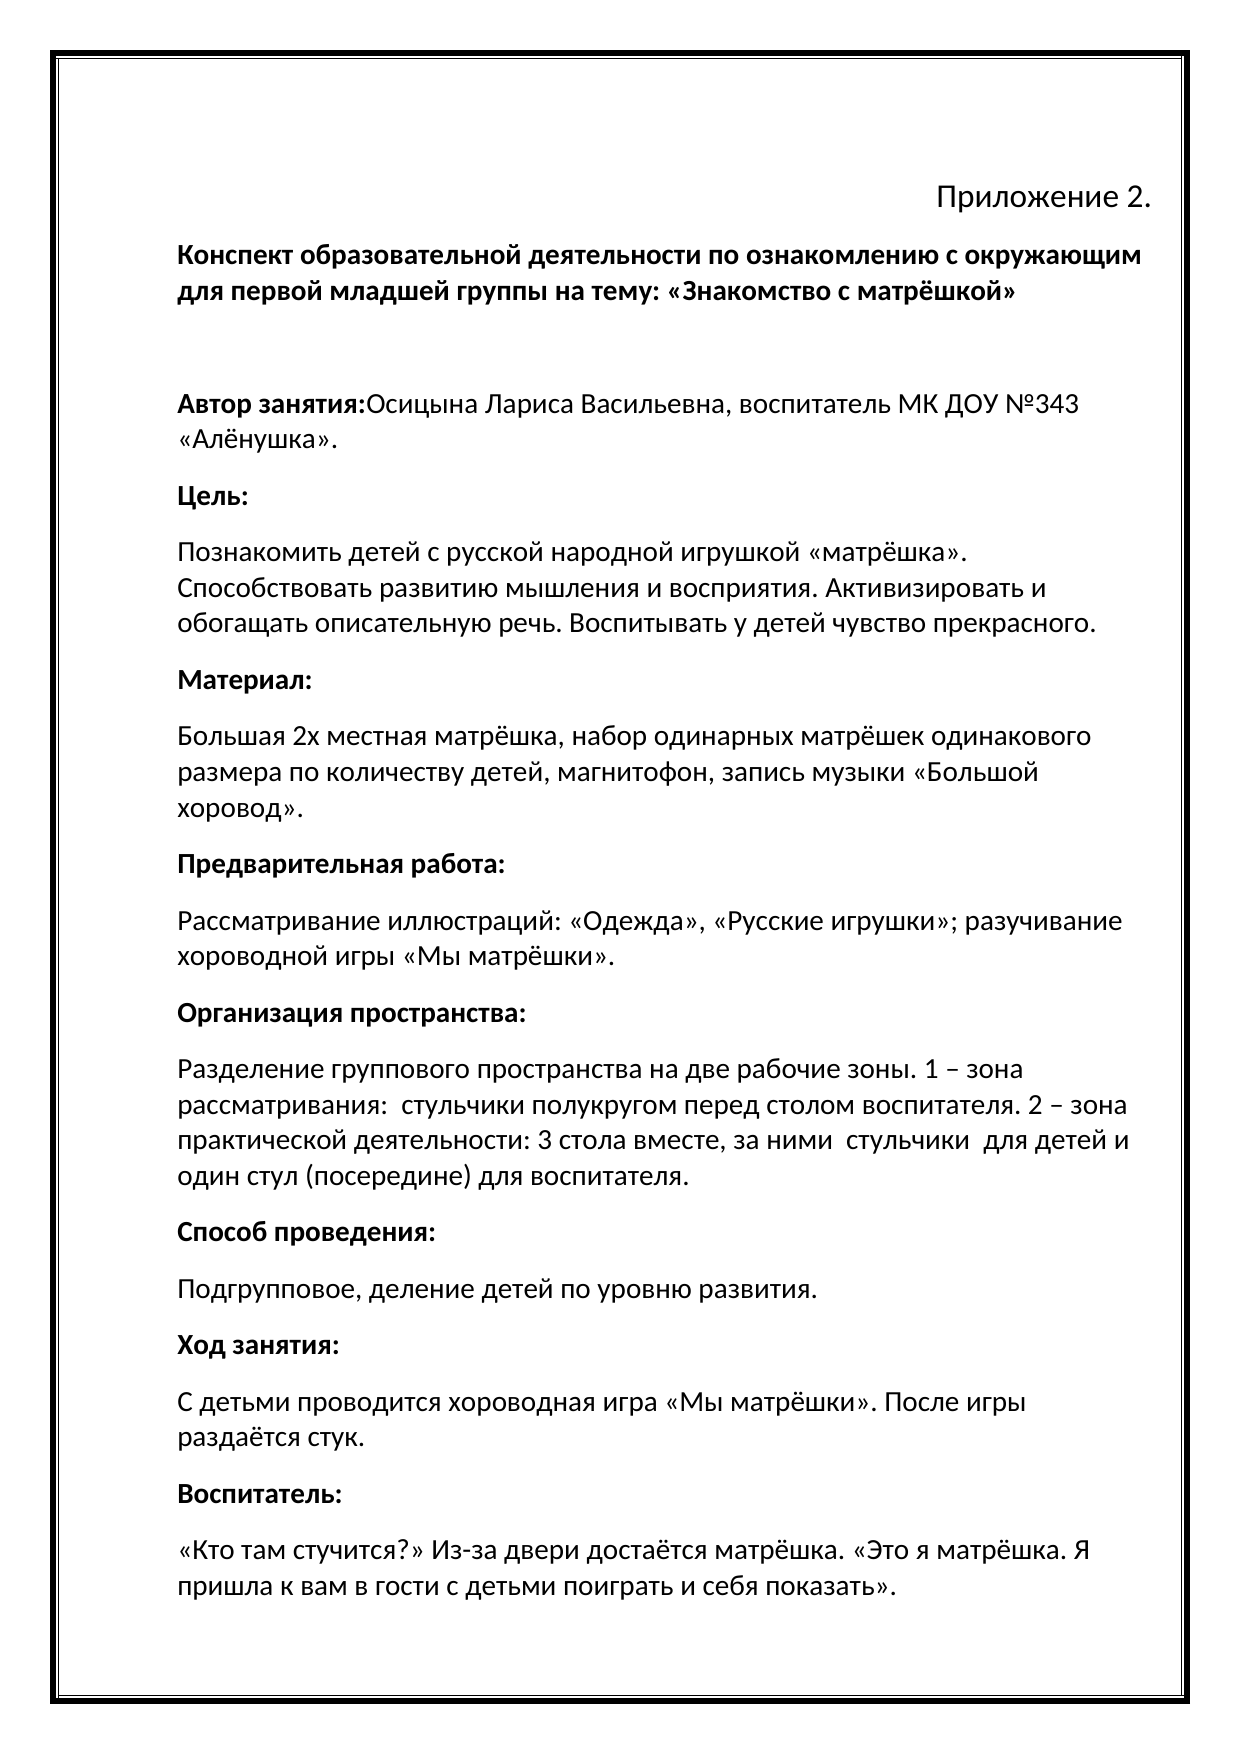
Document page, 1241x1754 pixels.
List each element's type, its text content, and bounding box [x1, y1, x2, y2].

text Воспитатель: [177, 1475, 1152, 1511]
text Разделение группового пространства на две рабочие зоны. 1 – зона рассматривания: стульчики полукругом перед столом воспитателя. 2 – зона практической деятельности: 3 стола вместе, за ними стульчики для детей и один стул (посередине) для воспитателя. [177, 1050, 1152, 1193]
text Подгрупповое, деление детей по уровню развития. [177, 1270, 1152, 1306]
text Автор занятия:Осицына Лариса Васильевна, воспитатель МК ДОУ №343 «Алёнушка». [177, 385, 1152, 456]
text Материал: [177, 661, 1152, 697]
text Цель: [177, 477, 1152, 512]
text Предварительная работа: [177, 845, 1152, 881]
text Способ проведения: [177, 1213, 1152, 1249]
text Рассматривание иллюстраций: «Одежда», «Русские игрушки»; разучивание хороводной игры «Мы матрёшки». [177, 902, 1152, 973]
text Ход занятия: [177, 1326, 1152, 1362]
text Приложение 2. [177, 174, 1152, 215]
text «Кто там стучится?» Из-за двери достаётся матрёшка. «Это я матрёшка. Я пришла к вам в гости с детьми поиграть и себя показать». [177, 1531, 1152, 1603]
text С детьми проводится хороводная игра «Мы матрёшки». После игры раздаётся стук. [177, 1383, 1152, 1454]
text Конспект образовательной деятельности по ознакомлению с окружающим для первой младшей группы на тему: «Знакомство с матрёшкой» [177, 236, 1152, 307]
text Большая 2х местная матрёшка, набор одинарных матрёшек одинакового размера по количеству детей, магнитофон, запись музыки «Большой хоровод». [177, 717, 1152, 824]
text Познакомить детей с русской народной игрушкой «матрёшка». Способствовать развитию мышления и восприятия. Активизировать и обогащать описательную речь. Воспитывать у детей чувство прекрасного. [177, 533, 1152, 640]
text Организация пространства: [177, 994, 1152, 1029]
